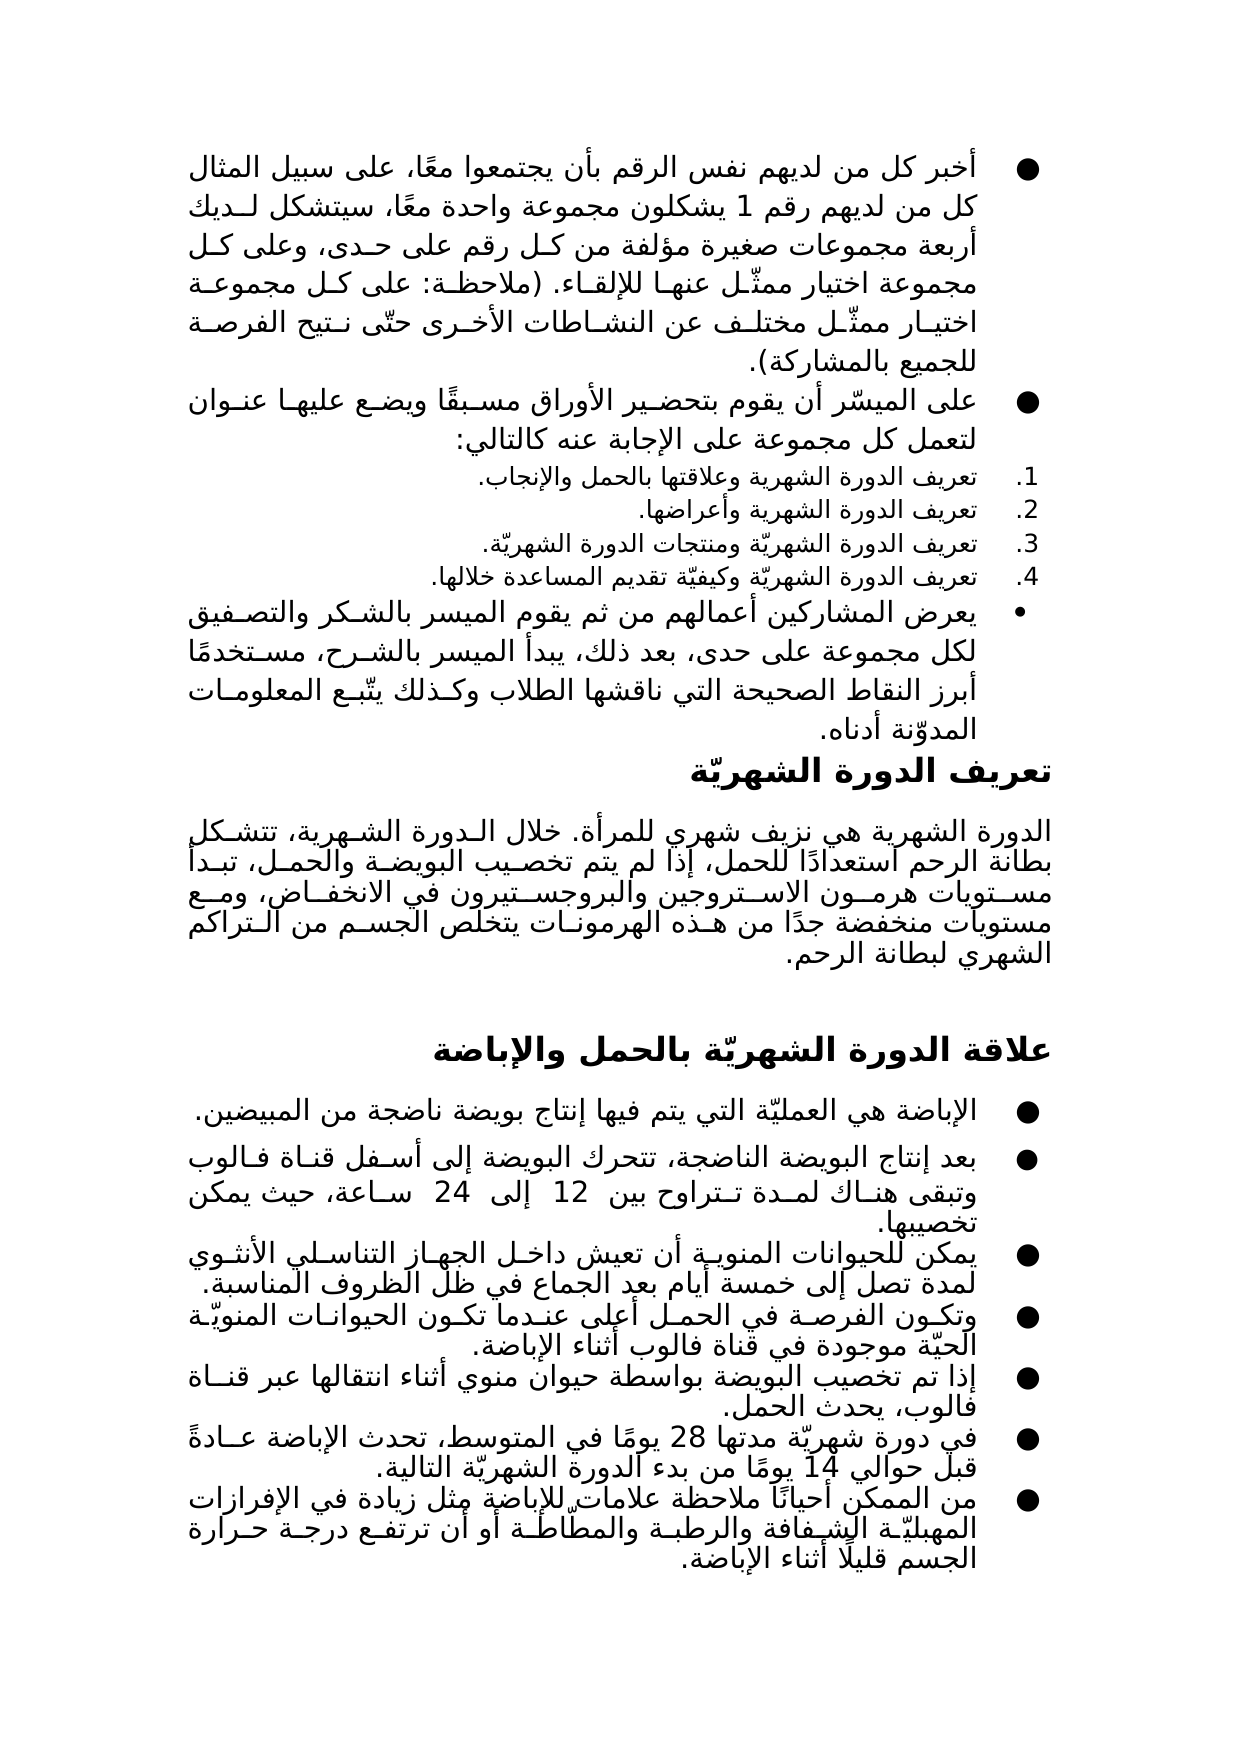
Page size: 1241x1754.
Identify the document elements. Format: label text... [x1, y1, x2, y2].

list تعريف الدورة الشهريّة ومنتجات الدورة الشهريّة. [187, 529, 1015, 558]
list تعريف الدورة الشهريّة وكيفيّة تقديم المساعدة خلالها. [187, 562, 1015, 591]
text علاقة الدورة الشهريّة بالحمل والإباضة [187, 1031, 1053, 1070]
list يمكن للحيوانات المنوية أن تعيش داخل الجهاز التناسلي الأنثوي لمدة تصل إلى خمسة أيام بعد الجماع في ظل الظروف المناسبة. [187, 1239, 1015, 1301]
list وتكون الفرصة في الحمل أعلى عندما تكون الحيوانات المنويّة الحيّة موجودة في قناة فالوب أثناء الإباضة. [187, 1301, 1015, 1362]
text الدورة الشهرية هي نزيف شهري للمرأة. خلال الدورة الشهرية، تتشكل بطانة الرحم استعدادًا للحمل، إذا لم يتم تخصيب البويضة والحمل، تبدأ مستويات هرمون الاستروجين والبروجستيرون في الانخفاض، ومع مستويات منخفضة جدًا من هذه الهرمونات يتخلص الجسم من التراكم الشهري لبطانة الرحم. [187, 817, 1053, 970]
list تعريف الدورة الشهرية وعلاقتها بالحمل والإنجاب. [187, 462, 1015, 491]
list على الميسّر أن يقوم بتحضير الأوراق مسبقًا ويضع عليها عنوان لتعمل كل مجموعة على الإجابة عنه كالتالي: [187, 384, 1015, 457]
list أخبر كل من لديهم نفس الرقم بأن يجتمعوا معًا، على سبيل المثال كل من لديهم رقم 1 يشكلون مجموعة واحدة معًا، سيتشكل لديك أربعة مجموعات صغيرة مؤلفة من كل رقم على حدى، وعلى كل مجموعة اختيار ممثّل عنها للإلقاء. (ملاحظة: على كل مجموعة اختيار ممثّل مختلف عن النشاطات الأخرى حتّى نتيح الفرصة للجميع بالمشاركة). [187, 150, 1015, 379]
text تعريف الدورة الشهريّة [187, 752, 1053, 791]
list تعريف الدورة الشهرية وأعراضها. [187, 495, 1015, 524]
list الإباضة هي العمليّة التي يتم فيها إنتاج بويضة ناضجة من المبيضين. [187, 1096, 1015, 1127]
list من الممكن أحيانًا ملاحظة علامات للإباضة مثل زيادة في الإفرازات المهبليّة الشفافة والرطبة والمطّاطة أو أن ترتفع درجة حرارة الجسم قليلًا أثناء الإباضة. [187, 1484, 1015, 1576]
list يعرض المشاركين أعمالهم من ثم يقوم الميسر بالشكر والتصفيق لكل مجموعة على حدى، بعد ذلك، يبدأ الميسر بالشرح، مستخدمًا أبرز النقاط الصحيحة التي ناقشها الطلاب وكذلك يتّبع المعلومات المدوّنة أدناه. [187, 596, 1015, 747]
list إذا تم تخصيب البويضة بواسطة حيوان منوي أثناء انتقالها عبر قناة فالوب، يحدث الحمل. [187, 1362, 1015, 1423]
list بعد إنتاج البويضة الناضجة، تتحرك البويضة إلى أسفل قناة فالوب وتبقى هناك لمدة تتراوح بين 12 إلى 24 ساعة، حيث يمكن تخصيبها. [187, 1127, 1015, 1239]
list في دورة شهريّة مدتها 28 يومًا في المتوسط، تحدث الإباضة عادةً قبل حوالي 14 يومًا من بدء الدورة الشهريّة التالية. [187, 1423, 1015, 1484]
